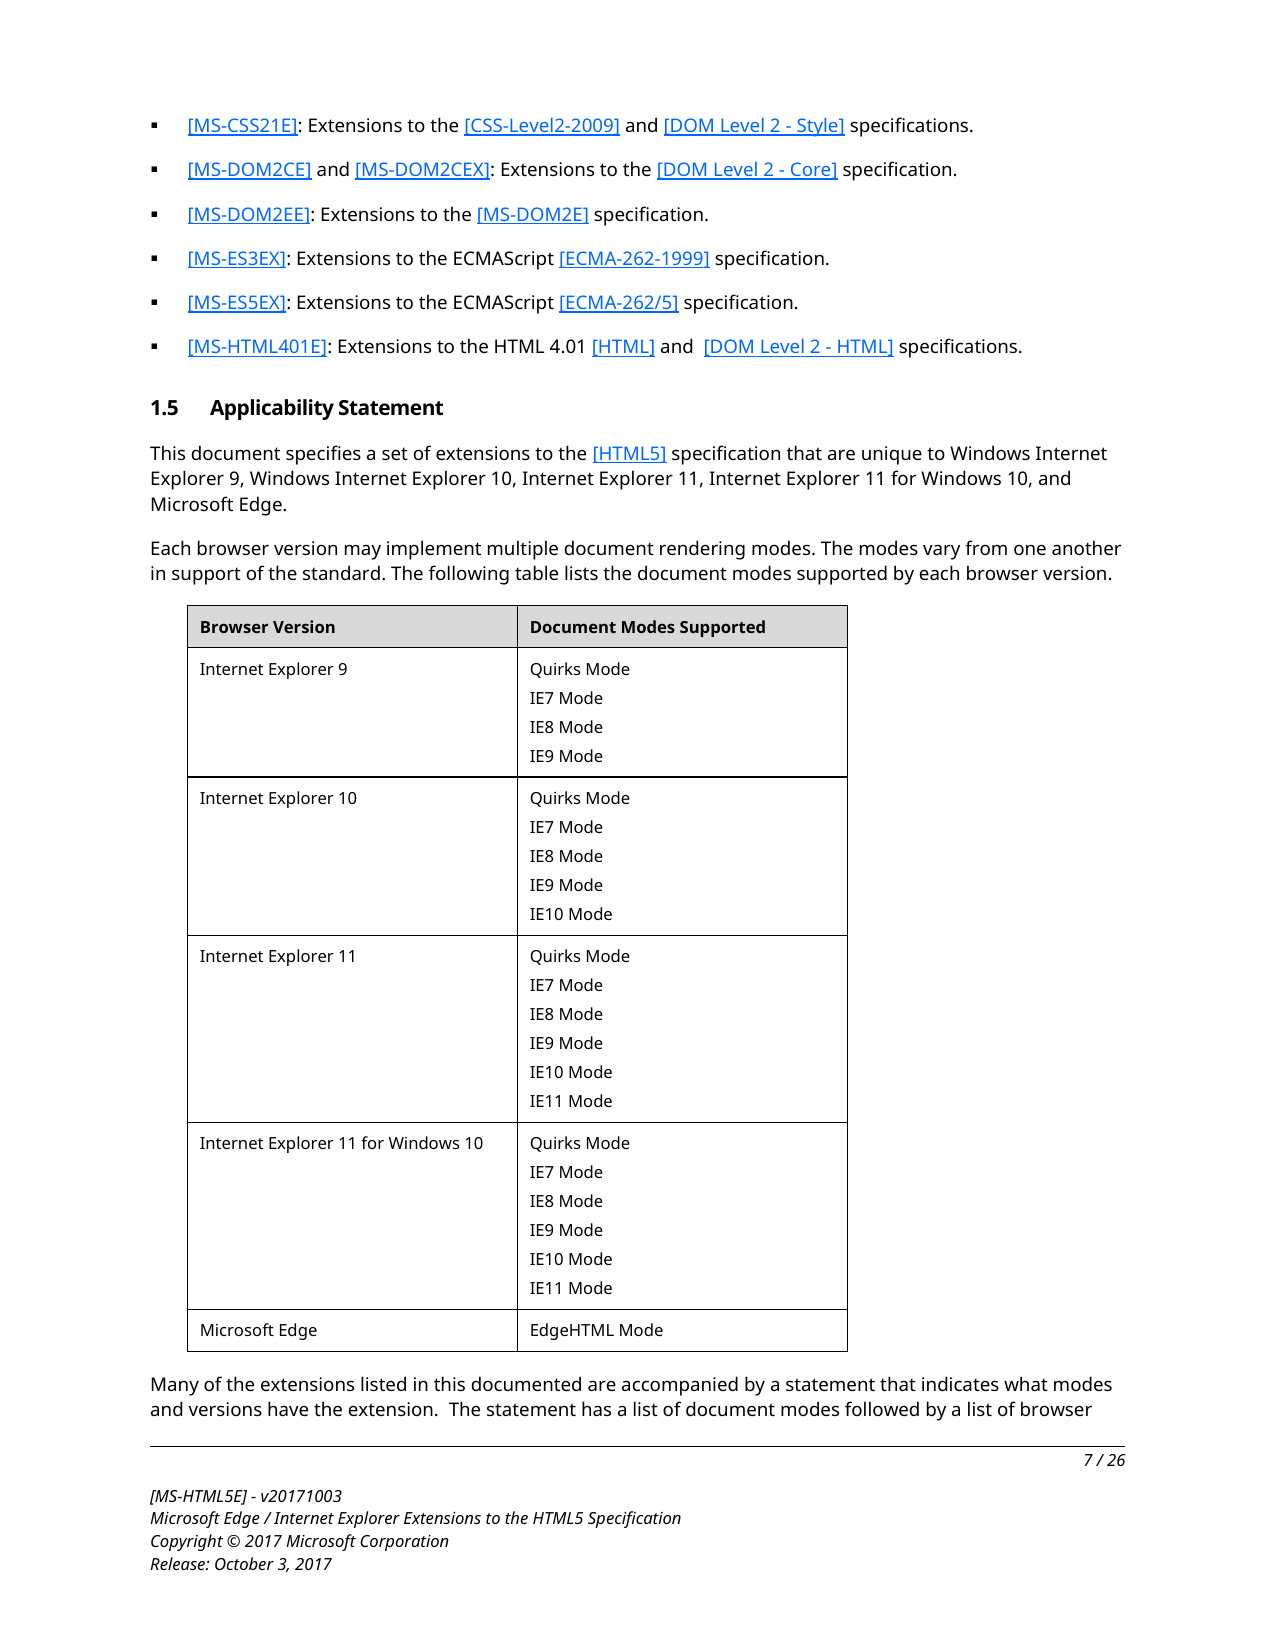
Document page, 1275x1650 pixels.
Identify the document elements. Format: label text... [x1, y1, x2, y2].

table_cell Internet Explorer 11 [188, 936, 517, 1122]
table_header Browser Version [188, 606, 517, 647]
text This document specifies a set of extensions to the [HTML5] specification that are unique to Windows Internet Explorer 9, Windows Internet Explorer 10, Internet Explorer 11, Internet Explorer 11 for Windows 10, and Microsoft Edge. [150, 440, 1125, 516]
table_header Document Modes Supported [518, 606, 847, 647]
list [MS-ES5EX]: Extensions to the ECMAScript [ECMA-262/5] specification. [150, 289, 1125, 315]
table_cell EdgeHTML Mode [518, 1310, 847, 1351]
table_cell Quirks Mode IE7 Mode IE8 Mode IE9 Mode [518, 648, 847, 776]
text Each browser version may implement multiple document rendering modes. The modes vary from one another in support of the standard. The following table lists the document modes supported by each browser version. [150, 535, 1125, 586]
list [MS-DOM2CE] and [MS-DOM2CEX]: Extensions to the [DOM Level 2 - Core] specification. [150, 157, 1125, 182]
table_cell Internet Explorer 11 for Windows 10 [188, 1123, 517, 1309]
list [MS-ES3EX]: Extensions to the ECMAScript [ECMA-262-1999] specification. [150, 245, 1125, 271]
list [MS-DOM2EE]: Extensions to the [MS-DOM2E] specification. [150, 201, 1125, 227]
table_cell Internet Explorer 10 [188, 778, 517, 934]
table_cell Microsoft Edge [188, 1310, 517, 1351]
list [MS-HTML401E]: Extensions to the HTML 4.01 [HTML] and [DOM Level 2 - HTML] specifications. [150, 334, 1125, 359]
subtitle Applicability Statement [150, 393, 1125, 421]
table_cell Internet Explorer 9 [188, 648, 517, 776]
table_cell Quirks Mode IE7 Mode IE8 Mode IE9 Mode IE10 Mode IE11 Mode [518, 1123, 847, 1309]
table_cell Quirks Mode IE7 Mode IE8 Mode IE9 Mode IE10 Mode [518, 778, 847, 934]
table_cell Quirks Mode IE7 Mode IE8 Mode IE9 Mode IE10 Mode IE11 Mode [518, 936, 847, 1122]
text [150, 1371, 1125, 1422]
list [MS-CSS21E]: Extensions to the [CSS-Level2-2009] and [DOM Level 2 - Style] specifications. [150, 112, 1125, 138]
